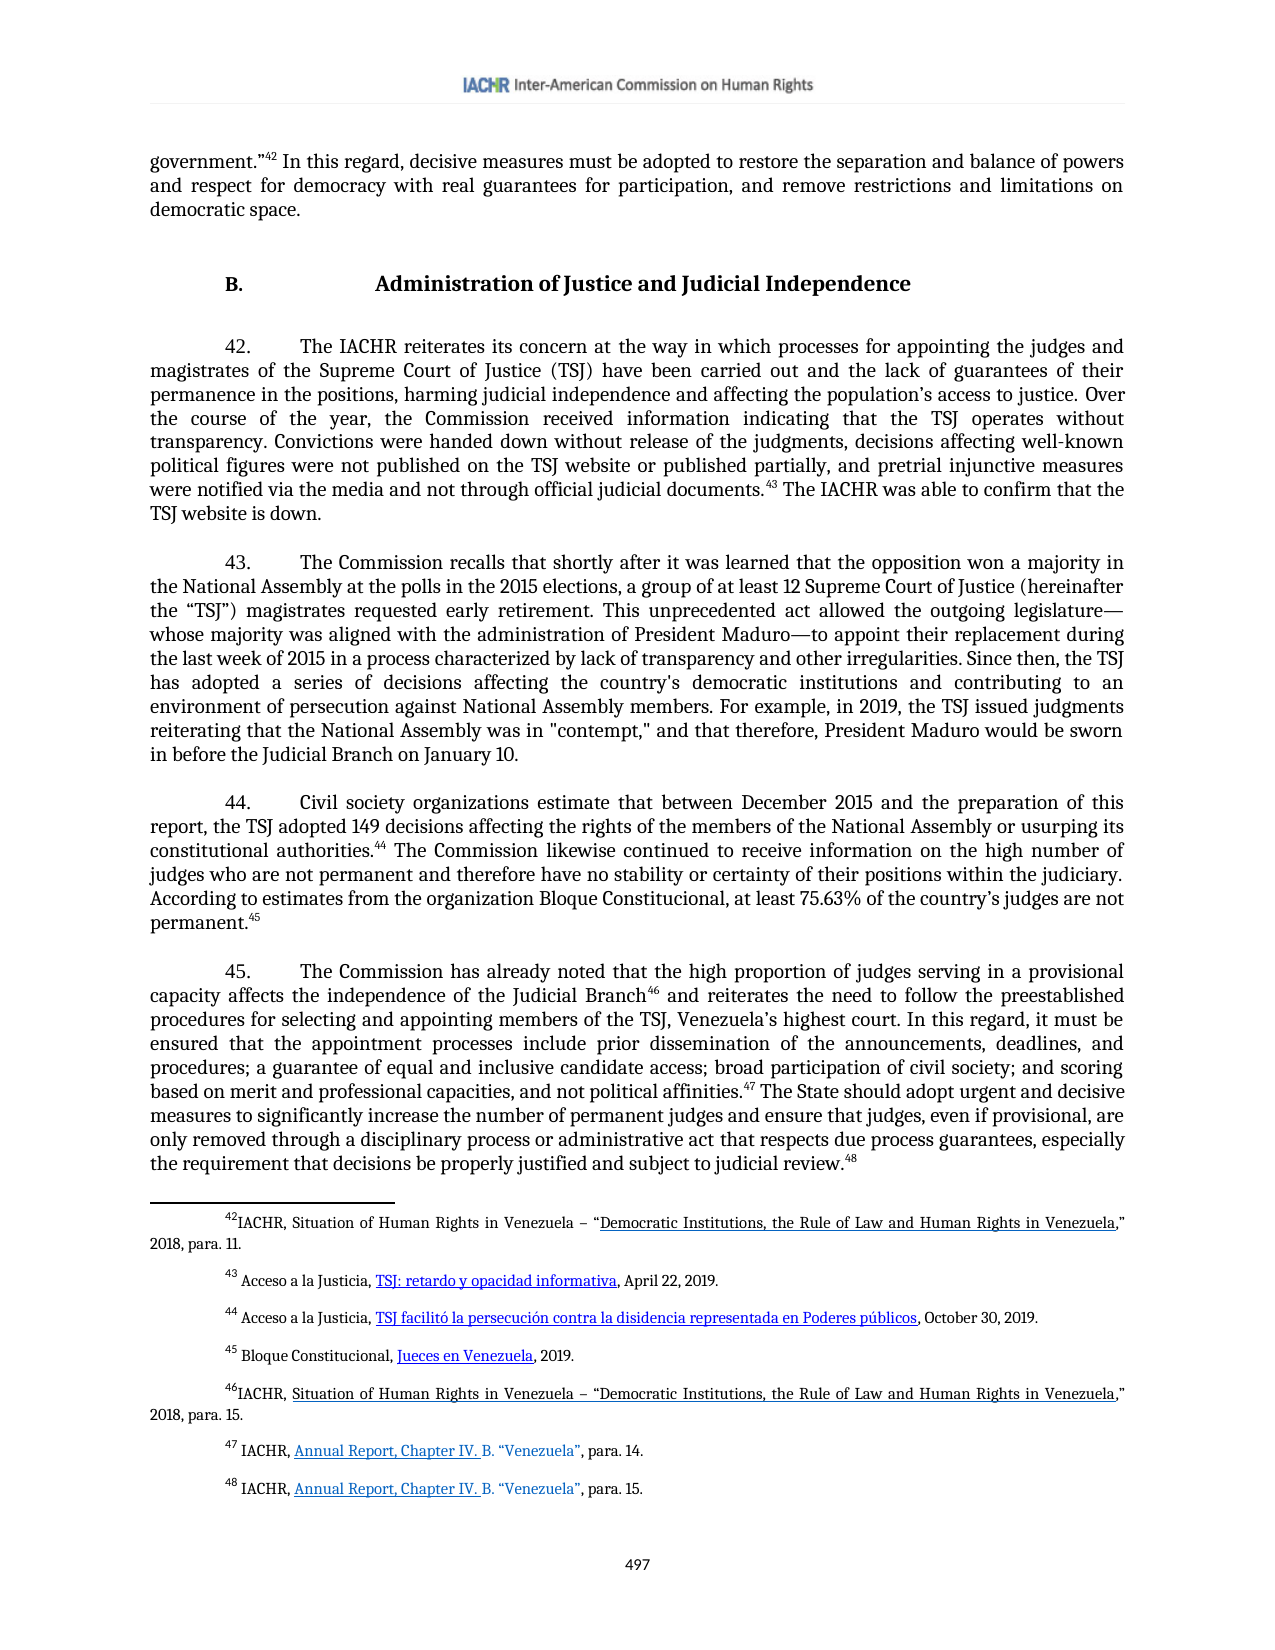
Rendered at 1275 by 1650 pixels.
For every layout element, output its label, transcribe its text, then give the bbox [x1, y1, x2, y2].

list In press release 015/19, the Inter-American Commission on Human Rights reaffirmed its conviction that the path to overcome the current political crisis and to restore democracy and the rule of law in Venezuela must be peaceful and involve full respect for the human rights of the population. Thus, the State must assume that “there is a complex set of issues rooted in interference by the Executive in the other branches of government.” In this regard, decisive measures must be adopted to restore the separation and balance of powers and respect for democracy with real guarantees for participation, and remove restrictions and limitations on democratic space. [150, 150, 1125, 222]
list Civil society organizations estimate that between December 2015 and the preparation of this report, the TSJ adopted 149 decisions affecting the rights of the members of the National Assembly or usurping its constitutional authorities. The Commission likewise continued to receive information on the high number of judges who are not permanent and therefore have no stability or certainty of their positions within the judiciary. According to estimates from the organization Bloque Constitucional, at least 75.63% of the country’s judges are not permanent. [150, 790, 1125, 935]
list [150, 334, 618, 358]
picture [451, 75, 824, 95]
list The Commission recalls that shortly after it was learned that the opposition won a majority in the National Assembly at the polls in the 2015 elections, a group of at least 12 Supreme Court of Justice (hereinafter the “TSJ”) magistrates requested early retirement. This unprecedented act allowed the outgoing legislature—whose majority was aligned with the administration of President Maduro—to appoint their replacement during the last week of 2015 in a process characterized by lack of transparency and other irregularities. Since then, the TSJ has adopted a series of decisions affecting the country's democratic institutions and contributing to an environment of persecution against National Assembly members. For example, in 2019, the TSJ issued judgments reiterating that the National Assembly was in "contempt," and that therefore, President Maduro would be sworn in before the Judicial Branch on January 10. [150, 550, 1125, 766]
list The IACHR reiterates its concern at the way in which processes for appointing the judges and magistrates of the Supreme Court of Justice (TSJ) have been carried out and the lack of guarantees of their permanence in the positions, harming judicial independence and affecting the population’s access to justice. Over the course of the year, the Commission received information indicating that the TSJ operates without transparency. Convictions were handed down without release of the judgments, decisions affecting well-known political figures were not published on the TSJ website or published partially, and pretrial injunctive measures were notified via the media and not through official judicial documents. The IACHR was able to confirm that the TSJ website is down. [150, 382, 1125, 526]
list The Commission has already noted that the high proportion of judges serving in a provisional capacity affects the independence of the Judicial Branch and reiterates the need to follow the preestablished procedures for selecting and appointing members of the TSJ, Venezuela’s highest court. In this regard, it must be ensured that the appointment processes include prior dissemination of the announcements, deadlines, and procedures; a guarantee of equal and inclusive candidate access; broad participation of civil society; and scoring based on merit and professional capacities, and not political affinities. The State should adopt urgent and decisive measures to significantly increase the number of permanent judges and ensure that judges, even if provisional, are only removed through a disciplinary process or administrative act that respects due process guarantees, especially the requirement that decisions be properly justified and subject to judicial review. [150, 959, 1125, 1103]
subtitle Administration of Justice and Judicial Independence [150, 271, 1125, 297]
